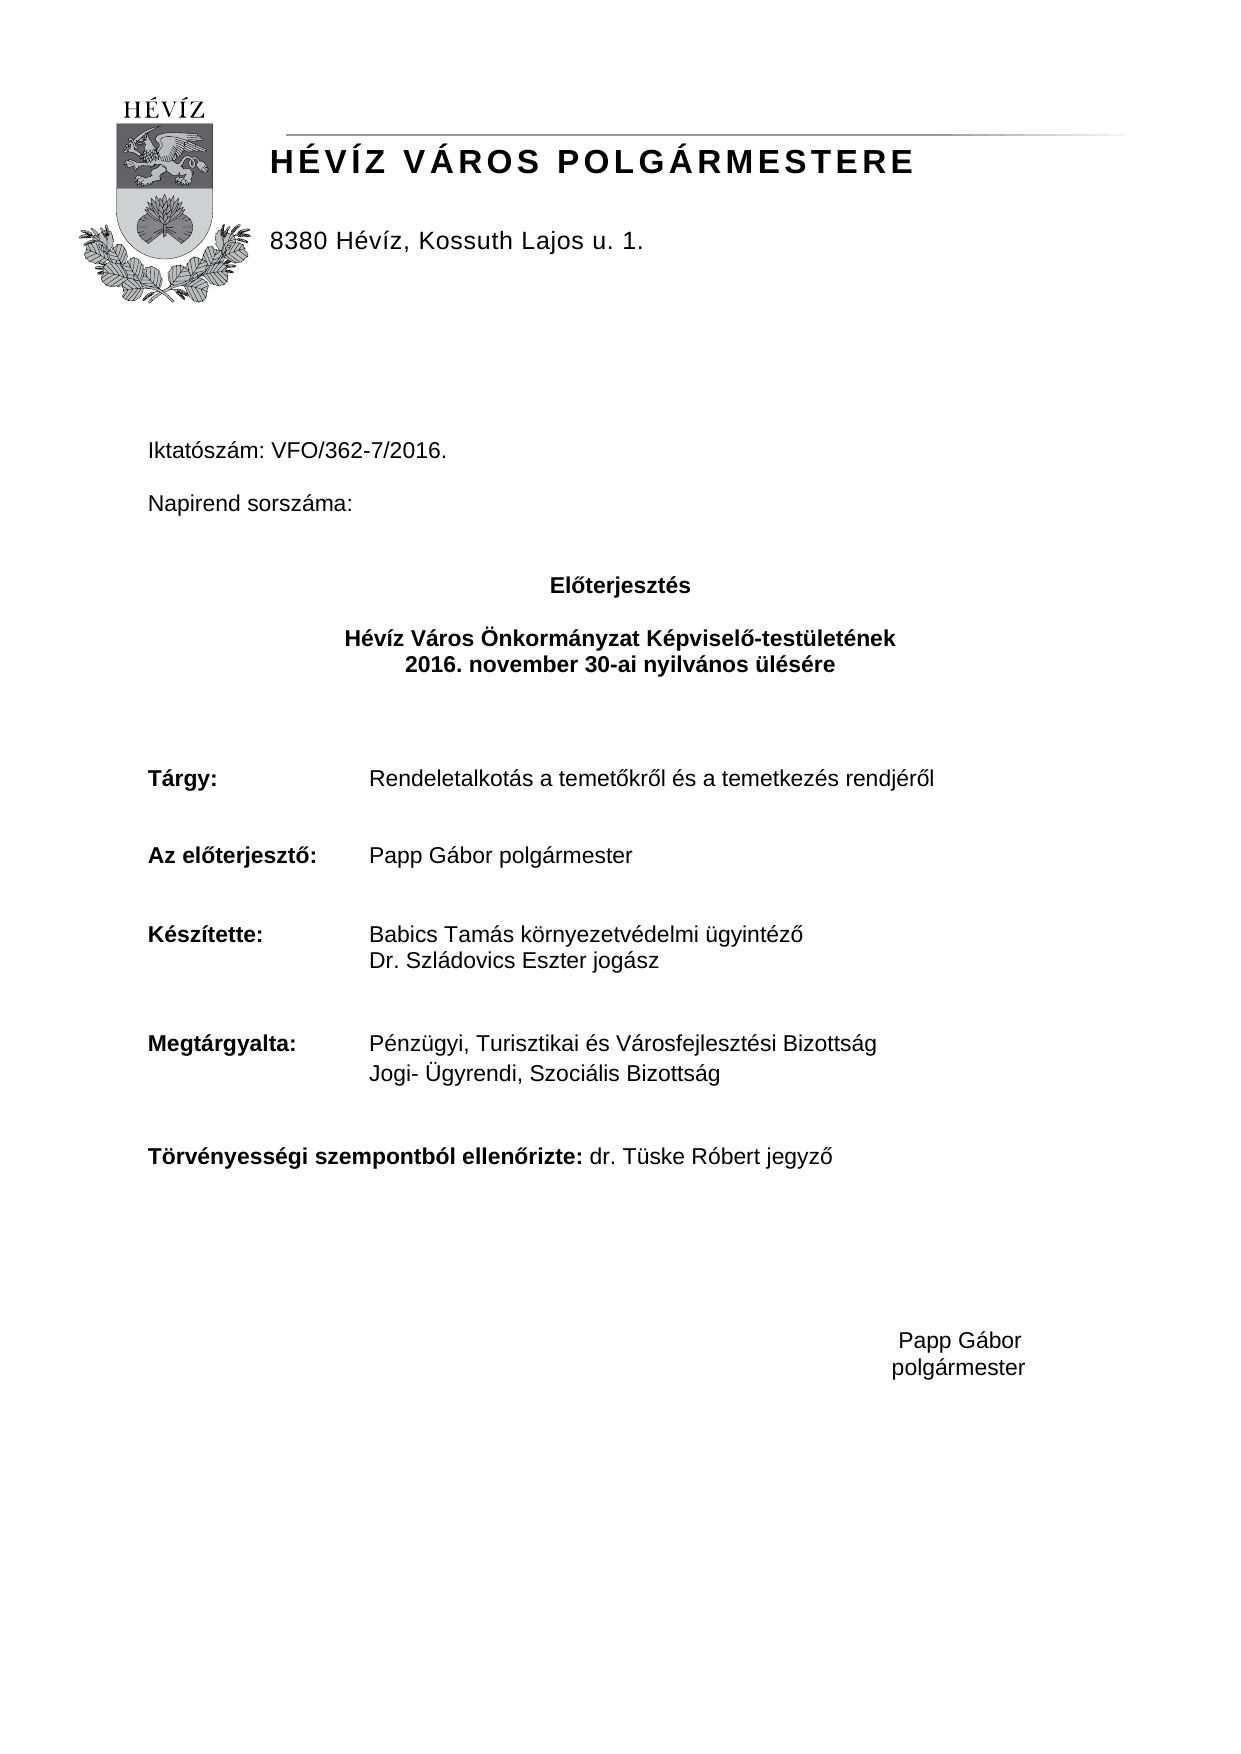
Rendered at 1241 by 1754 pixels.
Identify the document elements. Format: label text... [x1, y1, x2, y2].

text Előterjesztés [148, 572, 1093, 599]
text Iktatószám: VFO/362-7/2016. [148, 437, 1093, 463]
text 8380 Hévíz, Kossuth Lajos u. 1. [234, 226, 1093, 255]
text Készítette: Babics Tamás környezetvédelmi ügyintéző [148, 921, 1093, 947]
text Törvényességi szempontból ellenőrizte: dr. Tüske Róbert jegyző [148, 1143, 1093, 1169]
text Az előterjesztő: Papp Gábor polgármester [148, 842, 1093, 868]
text Papp Gábor [148, 1327, 1093, 1354]
text HÉVÍZ VÁROS POLGÁRMESTERE [213, 142, 1093, 181]
text Jogi- Ügyrendi, Szociális Bizottság [295, 1060, 1093, 1086]
text Megtárgyalta: Pénzügyi, Turisztikai és Városfejlesztési Bizottság [148, 1030, 1093, 1056]
text polgármester [148, 1354, 1093, 1380]
text 2016. november 30-ai nyilvános ülésére [148, 651, 1093, 678]
text Tárgy: Rendeletalkotás a temetőkről és a temetkezés rendjéről [148, 764, 1093, 791]
text Napirend sorszáma: [148, 489, 1093, 516]
text Dr. Szládovics Eszter jogász [148, 947, 1093, 974]
text Hévíz Város Önkormányzat Képviselő-testületének [148, 625, 1093, 651]
